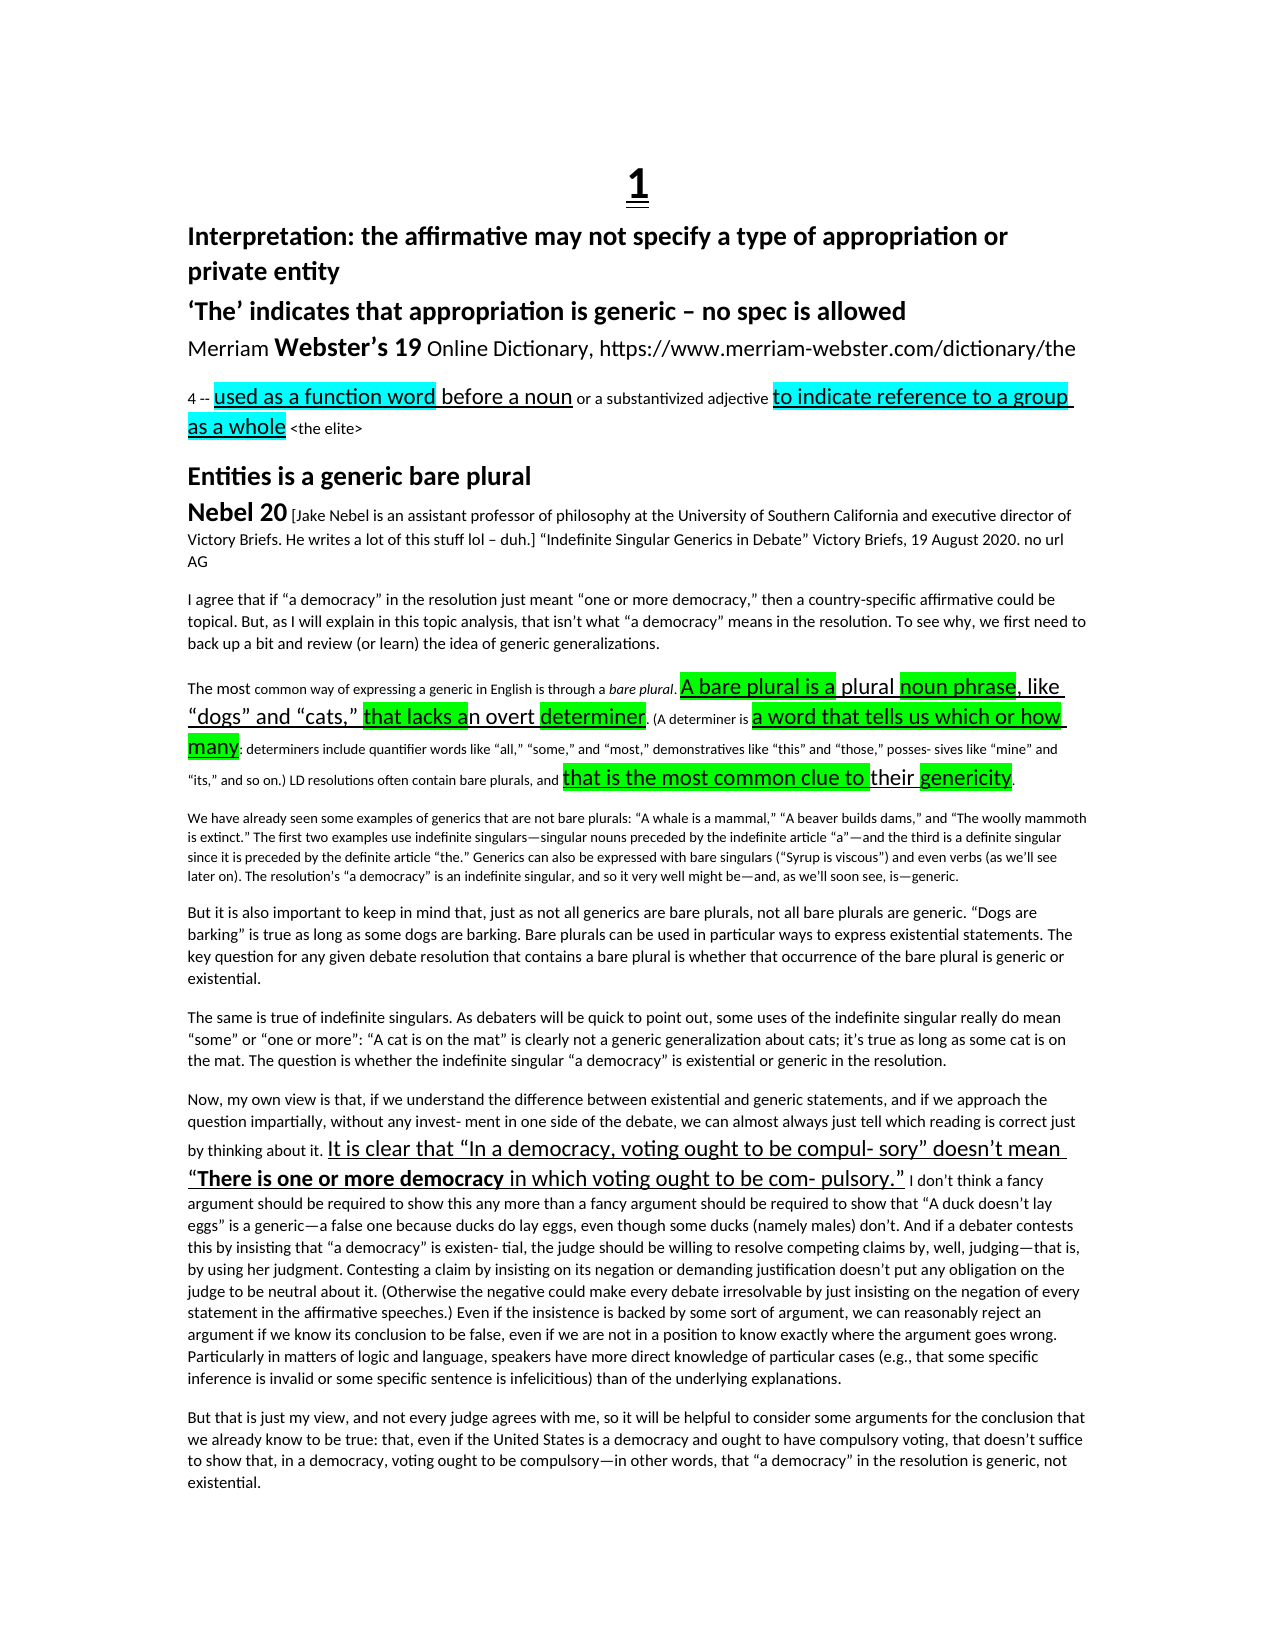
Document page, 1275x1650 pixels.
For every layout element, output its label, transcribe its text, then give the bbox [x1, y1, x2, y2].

text But it is also important to keep in mind that, just as not all generics are bare plurals, not all bare plurals are generic. “Dogs are barking” is true as long as some dogs are barking. Bare plurals can be used in particular ways to express existential statements. The key question for any given debate resolution that contains a bare plural is whether that occurrence of the bare plural is generic or existential. [187, 903, 1087, 989]
text Merriam Webster’s 19 Online Dictionary, https://www.merriam-webster.com/dictionary/the [187, 330, 1087, 363]
text Nebel 20 [Jake Nebel is an assistant professor of philosophy at the University of Southern California and executive director of Victory Briefs. He writes a lot of this stuff lol – duh.] “Indefinite Singular Generics in Debate” Victory Briefs, 19 August 2020. no url AG [187, 495, 1087, 571]
subtitle Entities is a generic bare plural [187, 459, 1087, 492]
text The most common way of expressing a generic in English is through a bare plural. A bare plural is a plural noun phrase, like “dogs” and “cats,” that lacks an overt determiner. (A determiner is a word that tells us which or how many: determiners include quantifier words like “all,” “some,” and “most,” demonstratives like “this” and “those,” posses- sives like “mine” and “its,” and so on.) LD resolutions often contain bare plurals, and that is the most common clue to their genericity. [187, 672, 1087, 791]
subtitle ‘The’ indicates that appropriation is generic – no spec is allowed [187, 294, 1087, 327]
text The same is true of indefinite singulars. As debaters will be quick to point out, some uses of the indefinite singular really do mean “some” or “one or more”: “A cat is on the mat” is clearly not a generic generalization about cats; it’s true as long as some cat is on the mat. The question is whether the indefinite singular “a democracy” is existential or generic in the resolution. [187, 1007, 1087, 1071]
text 4 -- used as a function word before a noun or a substantivized adjective to indicate reference to a group as a whole <the elite> [187, 382, 1087, 440]
subtitle 1 [187, 154, 1087, 210]
text Now, my own view is that, if we understand the difference between existential and generic statements, and if we approach the question impartially, without any invest- ment in one side of the debate, we can almost always just tell which reading is correct just by thinking about it. It is clear that “In a democracy, voting ought to be compul- sory” doesn’t mean “There is one or more democracy in which voting ought to be com- pulsory.” I don’t think a fancy argument should be required to show this any more than a fancy argument should be required to show that “A duck doesn’t lay eggs” is a generic—a false one because ducks do lay eggs, even though some ducks (namely males) don’t. And if a debater contests this by insisting that “a democracy” is existen- tial, the judge should be willing to resolve competing claims by, well, judging—that is, by using her judgment. Contesting a claim by insisting on its negation or demanding justification doesn’t put any obligation on the judge to be neutral about it. (Otherwise the negative could make every debate irresolvable by just insisting on the negation of every statement in the affirmative speeches.) Even if the insistence is backed by some sort of argument, we can reasonably reject an argument if we know its conclusion to be false, even if we are not in a position to know exactly where the argument goes wrong. Particularly in matters of logic and language, speakers have more direct knowledge of particular cases (e.g., that some specific inference is invalid or some specific sentence is infelicitious) than of the underlying explanations. [187, 1089, 1087, 1389]
text But that is just my view, and not every judge agrees with me, so it will be helpful to consider some arguments for the conclusion that we already know to be true: that, even if the United States is a democracy and ought to have compulsory voting, that doesn’t suffice to show that, in a democracy, voting ought to be compulsory—in other words, that “a democracy” in the resolution is generic, not existential. [187, 1407, 1087, 1493]
text We have already seen some examples of generics that are not bare plurals: “A whale is a mammal,” “A beaver builds dams,” and “The woolly mammoth is extinct.” The first two examples use indefinite singulars—singular nouns preceded by the indefinite article “a”—and the third is a definite singular since it is preceded by the definite article “the.” Generics can also be expressed with bare singulars (“Syrup is viscous”) and even verbs (as we’ll see later on). The resolution’s “a democracy” is an indefinite singular, and so it very well might be—and, as we’ll soon see, is—generic. [187, 809, 1087, 885]
subtitle Interpretation: the affirmative may not specify a type of appropriation or private entity [187, 219, 1087, 287]
text I agree that if “a democracy” in the resolution just meant “one or more democracy,” then a country-specific affirmative could be topical. But, as I will explain in this topic analysis, that isn’t what “a democracy” means in the resolution. To see why, we first need to back up a bit and review (or learn) the idea of generic generalizations. [187, 590, 1087, 654]
